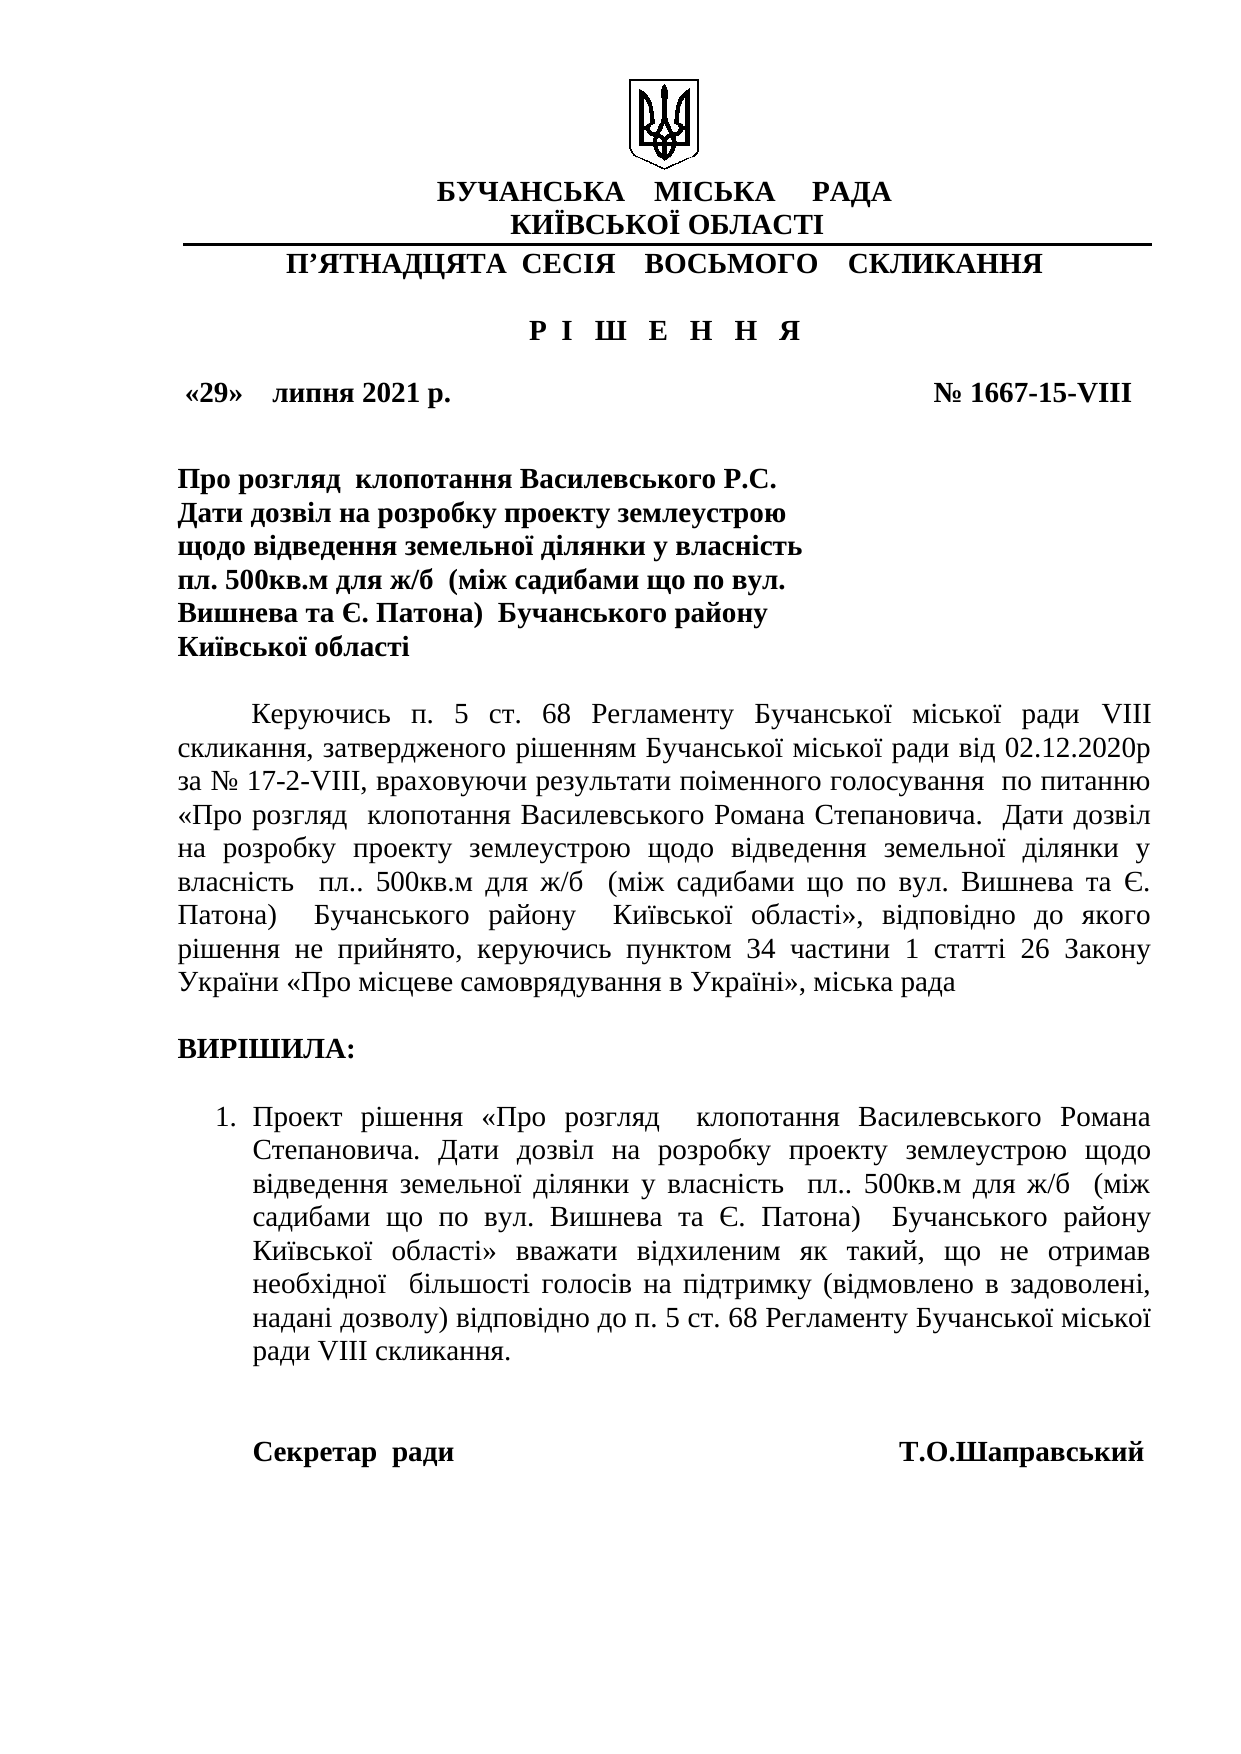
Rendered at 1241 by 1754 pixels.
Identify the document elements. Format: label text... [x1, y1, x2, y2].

text щодо відведення земельної ділянки у власність [177, 528, 1152, 562]
list Секретар ради Т.О.Шаправський [252, 1434, 1152, 1468]
text Р І Ш Е Н Н Я [177, 313, 1152, 347]
text Дати дозвіл на розробку проекту землеустрою [177, 495, 1152, 528]
text «29» липня 2021 р. № 1667-15-VIIІ [177, 375, 1152, 408]
list Проект рішення «Про розгляд клопотання Василевського Романа Степановича. Дати дозвіл на розробку проекту землеустрою щодо відведення земельної ділянки у власність пл.. 500кв.м для ж/б (між садибами що по вул. Вишнева та Є. Патона) Бучанського району Київської області» вважати відхиленим як такий, що не отримав необхідної більшості голосів на підтримку (відмовлено в задоволені, надані дозволу) відповідно до п. 5 ст. 68 Регламенту Бучанської міської ради VІІІ скликання. [215, 1099, 1152, 1367]
text Керуючись п. 5 ст. 68 Регламенту Бучанської міської ради VІІІ скликання, затвердженого рішенням Бучанської міської ради від 02.12.2020р за № 17-2-VІІI, враховуючи результати поіменного голосування по питанню «Про розгляд клопотання Василевського Романа Степановича. Дати дозвіл на розробку проекту землеустрою щодо відведення земельної ділянки у власність пл.. 500кв.м для ж/б (між садибами що по вул. Вишнева та Є. Патона) Бучанського району Київської області», відповідно до якого рішення не прийнято, керуючись пунктом 34 частини 1 статті 26 Закону України «Про місцеве самоврядування в Україні», міська рада [177, 696, 1152, 998]
text КИЇВСЬКОЇ ОБЛАСТІ [183, 207, 1152, 243]
text БУЧАНСЬКА МІСЬКА РАДА [177, 174, 1152, 207]
text Вишнева та Є. Патона) Бучанського району [177, 596, 1152, 629]
text П’ЯТНАДЦЯТА СЕСІЯ ВОСЬМОГО СКЛИКАННЯ [177, 246, 1152, 280]
text ВИРІШИЛА: [177, 1032, 1152, 1065]
text Про розгляд клопотання Василевського Р.С. [177, 461, 1152, 495]
text пл. 500кв.м для ж/б (між садибами що по вул. [177, 562, 1152, 596]
text Київської області [177, 629, 1152, 663]
